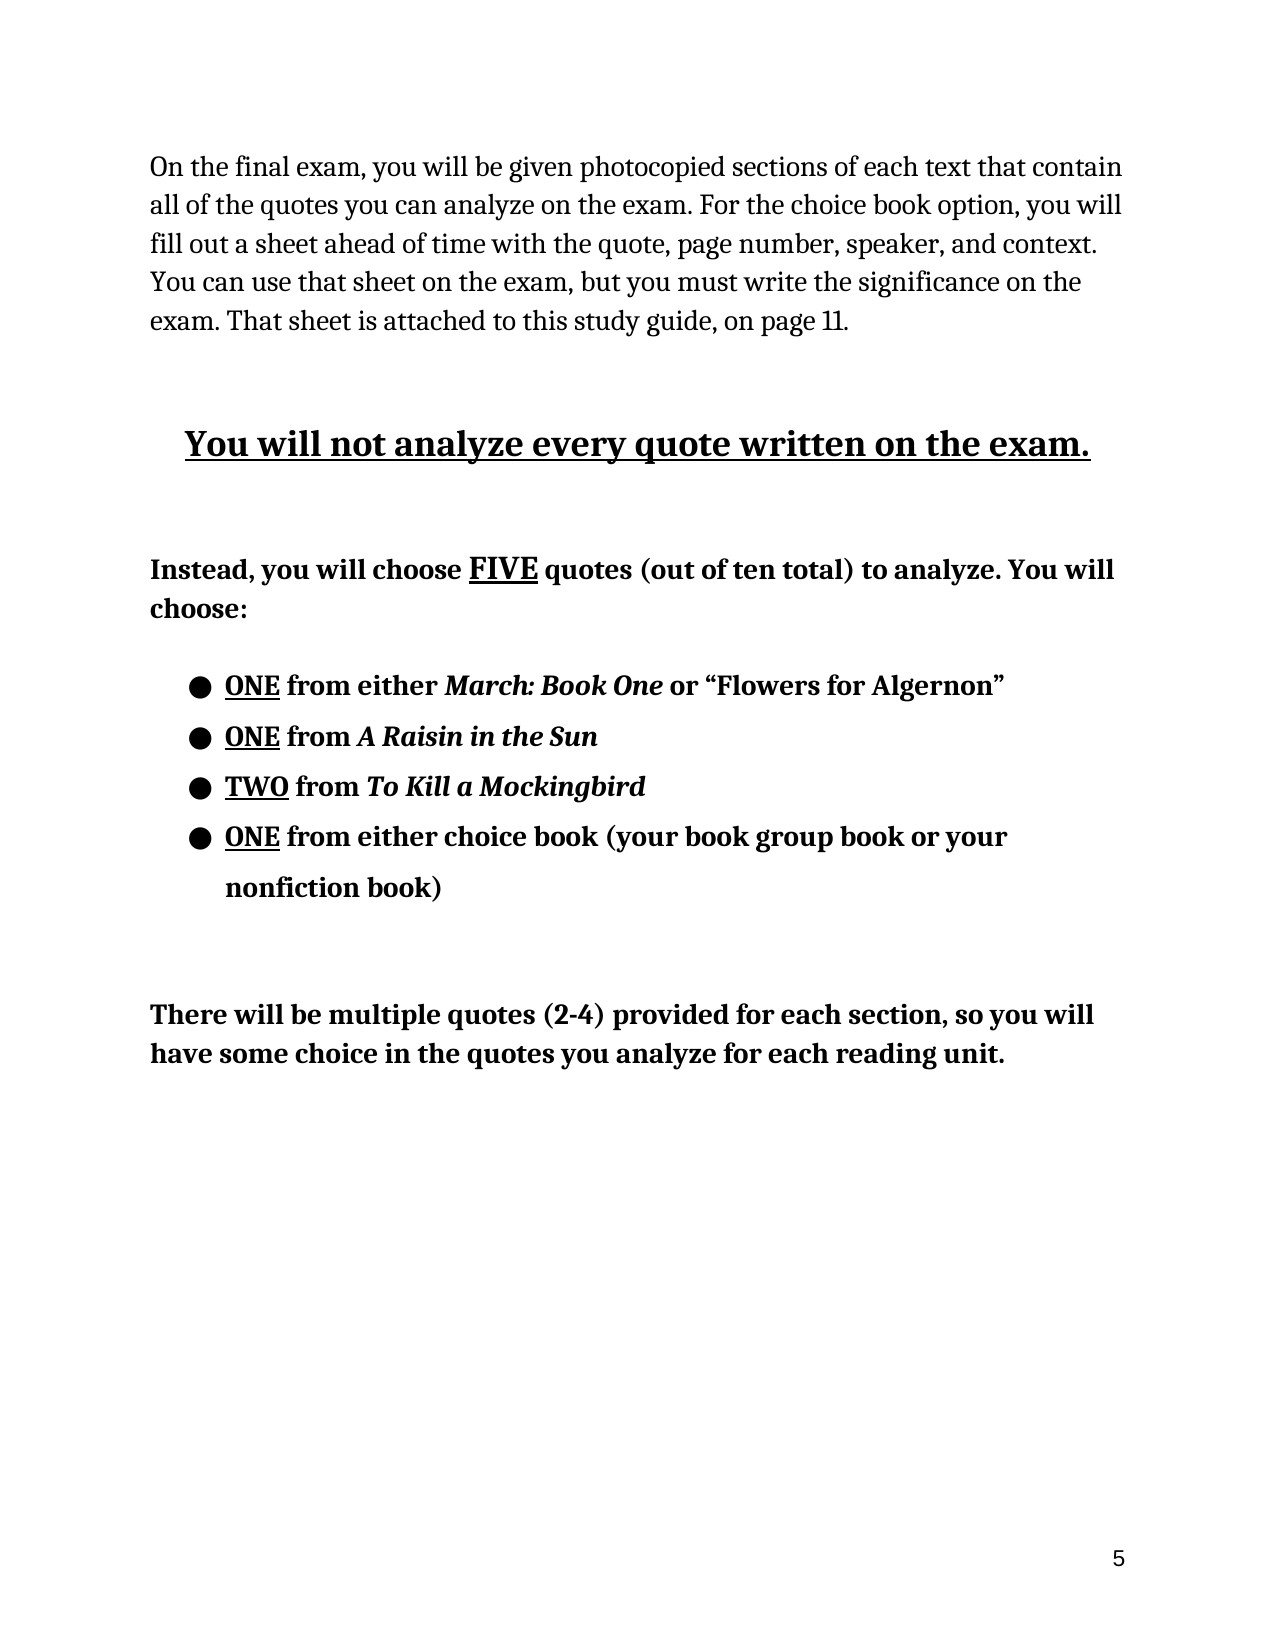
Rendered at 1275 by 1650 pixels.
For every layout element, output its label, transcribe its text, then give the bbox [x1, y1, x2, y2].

text Instead, you will choose FIVE quotes (out of ten total) to analyze. You will choose: [150, 549, 1125, 626]
list ONE from A Raisin in the Sun [187, 720, 1125, 753]
list ONE from either March: Book One or “Flowers for Algernon” [187, 669, 1125, 703]
list ONE from either choice book (your book group book or your nonfiction book) [187, 821, 1125, 904]
text You will not analyze every quote written on the exam. [150, 422, 1125, 466]
list TWO from To Kill a Mockingbird [187, 770, 1125, 804]
text There will be multiple quotes (2-4) provided for each section, so you will have some choice in the quotes you analyze for each reading unit. [150, 998, 1125, 1070]
text On the final exam, you will be given photocopied sections of each text that contain all of the quotes you can analyze on the exam. For the choice book option, you will fill out a sheet ahead of time with the quote, page number, speaker, and context. You can use that sheet on the exam, but you must write the significance on the exam. That sheet is attached to this study guide, on page 11. [150, 150, 1125, 338]
